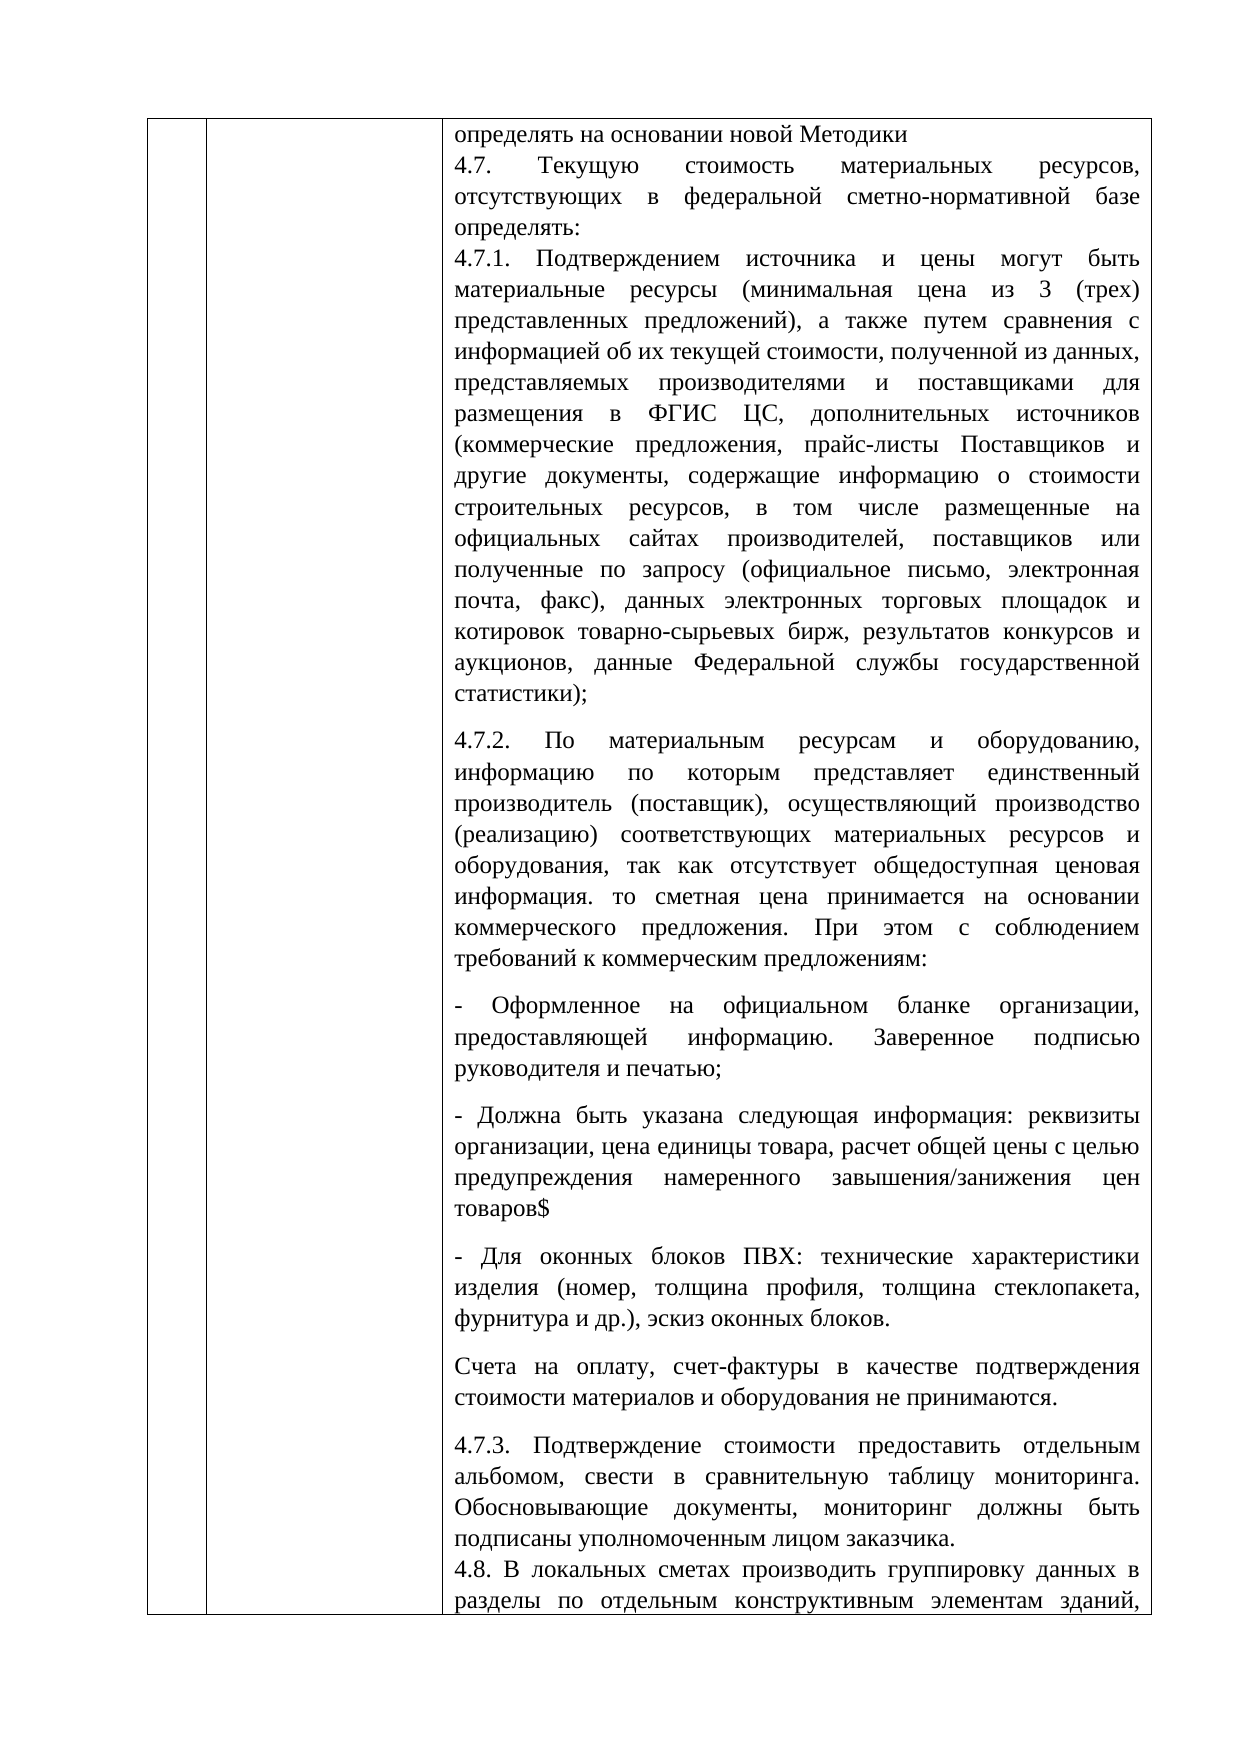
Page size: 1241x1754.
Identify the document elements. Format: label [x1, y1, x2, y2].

table_cell [148, 119, 206, 1614]
table_cell [207, 119, 442, 1614]
table_cell [443, 119, 1151, 1614]
